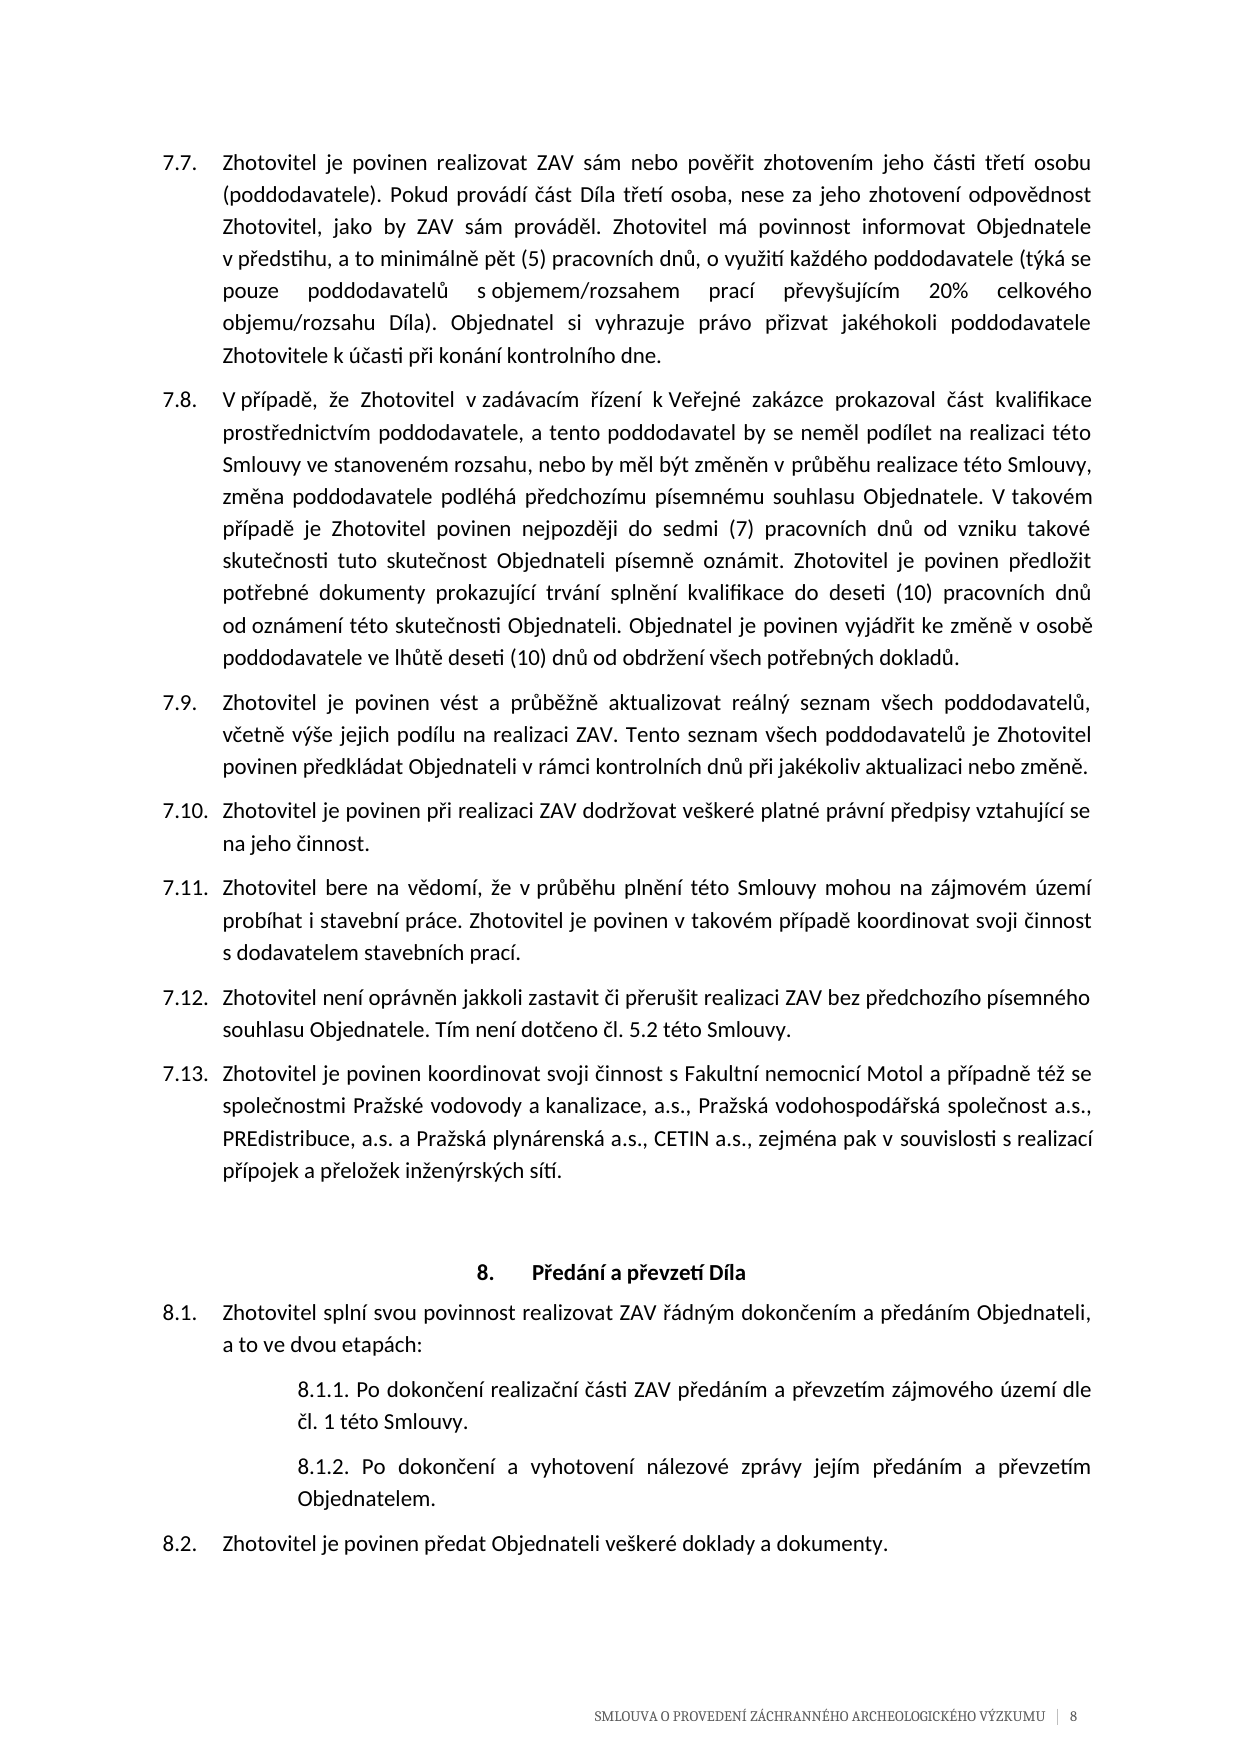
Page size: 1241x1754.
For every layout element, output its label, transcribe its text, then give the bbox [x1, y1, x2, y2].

list Zhotovitel je povinen při realizaci ZAV dodržovat veškeré platné právní předpisy vztahující se na jeho činnost. [162, 797, 1093, 857]
list Zhotovitel je povinen realizovat ZAV sám nebo pověřit zhotovením jeho části třetí osobu (poddodavatele). Pokud provádí část Díla třetí osoba, nese za jeho zhotovení odpovědnost Zhotovitel, jako by ZAV sám prováděl. Zhotovitel má povinnost informovat Objednatele v předstihu, a to minimálně pět (5) pracovních dnů, o využití každého poddodavatele (týká se pouze poddodavatelů s objemem/rozsahem prací převyšujícím 20% celkového objemu/rozsahu Díla). Objednatel si vyhrazuje právo přizvat jakéhokoli poddodavatele Zhotovitele k účasti při konání kontrolního dne. [162, 148, 1093, 369]
list Zhotovitel bere na vědomí, že v průběhu plnění této Smlouvy mohou na zájmovém území probíhat i stavební práce. Zhotovitel je povinen v takovém případě koordinovat svoji činnost s dodavatelem stavebních prací. [162, 873, 1093, 966]
text 8.1.2. Po dokončení a vyhotovení nálezové zprávy jejím předáním a převzetím Objednatelem. [297, 1452, 1093, 1512]
list Zhotovitel je povinen předat Objednateli veškeré doklady a dokumenty. [162, 1529, 1093, 1557]
text 8.1.1. Po dokončení realizační části ZAV předáním a převzetím zájmového území dle čl. 1 této Smlouvy. [297, 1375, 1093, 1436]
list Zhotovitel je povinen vést a průběžně aktualizovat reálný seznam všech poddodavatelů, včetně výše jejich podílu na realizaci ZAV. Tento seznam všech poddodavatelů je Zhotovitel povinen předkládat Objednateli v rámci kontrolních dnů při jakékoliv aktualizaci nebo změně. [162, 688, 1093, 780]
list Zhotovitel splní svou povinnost realizovat ZAV řádným dokončením a předáním Objednateli, a to ve dvou etapách: [162, 1298, 1093, 1359]
list V případě, že Zhotovitel v zadávacím řízení k Veřejné zakázce prokazoval část kvalifikace prostřednictvím poddodavatele, a tento poddodavatel by se neměl podílet na realizaci této Smlouvy ve stanoveném rozsahu, nebo by měl být změněn v průběhu realizace této Smlouvy, změna poddodavatele podléhá předchozímu písemnému souhlasu Objednatele. V takovém případě je Zhotovitel povinen nejpozději do sedmi (7) pracovních dnů od vzniku takové skutečnosti tuto skutečnost Objednateli písemně oznámit. Zhotovitel je povinen předložit potřebné dokumenty prokazující trvání splnění kvalifikace do deseti (10) pracovních dnů od oznámení této skutečnosti Objednateli. Objednatel je povinen vyjádřit ke změně v osobě poddodavatele ve lhůtě deseti (10) dnů od obdržení všech potřebných dokladů. [162, 385, 1093, 671]
title Předání a převzetí Díla [148, 1258, 1093, 1286]
list Zhotovitel je povinen koordinovat svoji činnost s Fakultní nemocnicí Motol a případně též se společnostmi Pražské vodovody a kanalizace, a.s., Pražská vodohospodářská společnost a.s., PREdistribuce, a.s. a Pražská plynárenská a.s., CETIN a.s., zejména pak v souvislosti s realizací přípojek a přeložek inženýrských sítí. [162, 1059, 1093, 1184]
list Zhotovitel není oprávněn jakkoli zastavit či přerušit realizaci ZAV bez předchozího písemného souhlasu Objednatele. Tím není dotčeno čl. 5.2 této Smlouvy. [162, 983, 1093, 1043]
